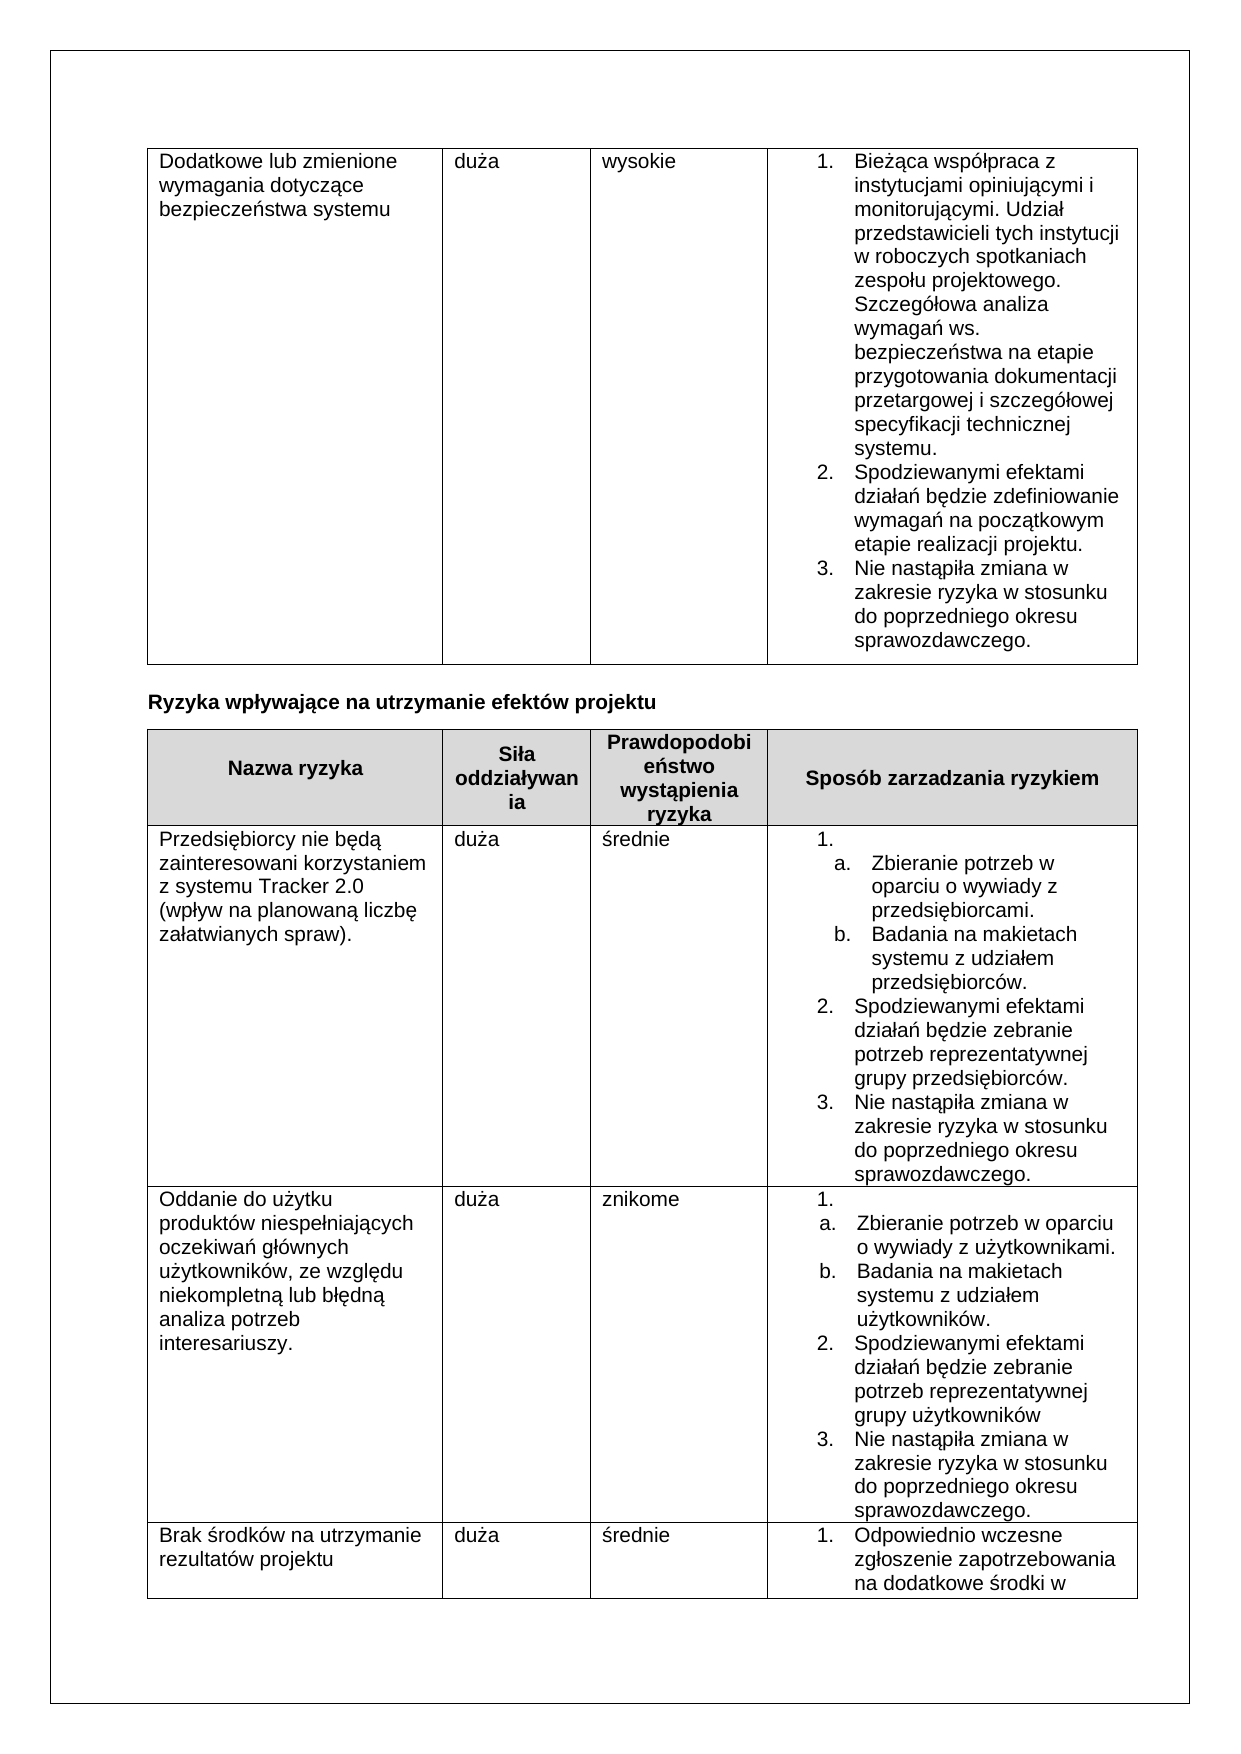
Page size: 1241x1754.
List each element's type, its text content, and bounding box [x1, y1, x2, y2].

table_cell Przedsiębiorcy nie będą zainteresowani korzystaniem z systemu Tracker 2.0 (wpływ na planowaną liczbę załatwianych spraw). [148, 826, 442, 1186]
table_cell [148, 1523, 442, 1598]
table_cell wysokie [591, 149, 767, 664]
table_cell duża [443, 149, 590, 664]
table_header Siła oddziaływania [443, 730, 590, 825]
table_cell znikome [591, 1187, 767, 1522]
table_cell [768, 1523, 1137, 1598]
table_header Nazwa ryzyka [148, 730, 442, 825]
text Ryzyka wpływające na utrzymanie efektów projektu [148, 690, 1093, 714]
table_cell duża [443, 1187, 590, 1522]
table_cell średnie [591, 1523, 767, 1598]
table_cell średnie [591, 826, 767, 1186]
table_cell Bieżąca współpraca z instytucjami opiniującymi i monitorującymi. Udział przedstawicieli tych instytucji w roboczych spotkaniach zespołu projektowego. Szczegółowa analiza wymagań ws. bezpieczeństwa na etapie przygotowania dokumentacji przetargowej i szczegółowej specyfikacji technicznej systemu. Spodziewanymi efektami działań będzie zdefiniowanie wymagań na początkowym etapie realizacji projektu. Nie nastąpiła zmiana w zakresie ryzyka w stosunku do poprzedniego okresu sprawozdawczego. [768, 149, 1137, 664]
table_cell Dodatkowe lub zmienione wymagania dotyczące bezpieczeństwa systemu [148, 149, 442, 664]
table_cell Zbieranie potrzeb w oparciu o wywiady z przedsiębiorcami. Badania na makietach systemu z udziałem przedsiębiorców. Spodziewanymi efektami działań będzie zebranie potrzeb reprezentatywnej grupy przedsiębiorców. Nie nastąpiła zmiana w zakresie ryzyka w stosunku do poprzedniego okresu sprawozdawczego. [768, 826, 1137, 1186]
table_header Sposób zarzadzania ryzykiem [768, 730, 1137, 825]
table_cell Zbieranie potrzeb w oparciu o wywiady z użytkownikami. Badania na makietach systemu z udziałem użytkowników. Spodziewanymi efektami działań będzie zebranie potrzeb reprezentatywnej grupy użytkowników Nie nastąpiła zmiana w zakresie ryzyka w stosunku do poprzedniego okresu sprawozdawczego. [768, 1187, 1137, 1522]
table_cell Oddanie do użytku produktów niespełniających oczekiwań głównych użytkowników, ze względu niekompletną lub błędną analiza potrzeb interesariuszy. [148, 1187, 442, 1522]
table_header Prawdopodobieństwo wystąpienia ryzyka [591, 730, 767, 825]
table_cell duża [443, 826, 590, 1186]
table_cell duża [443, 1523, 590, 1598]
